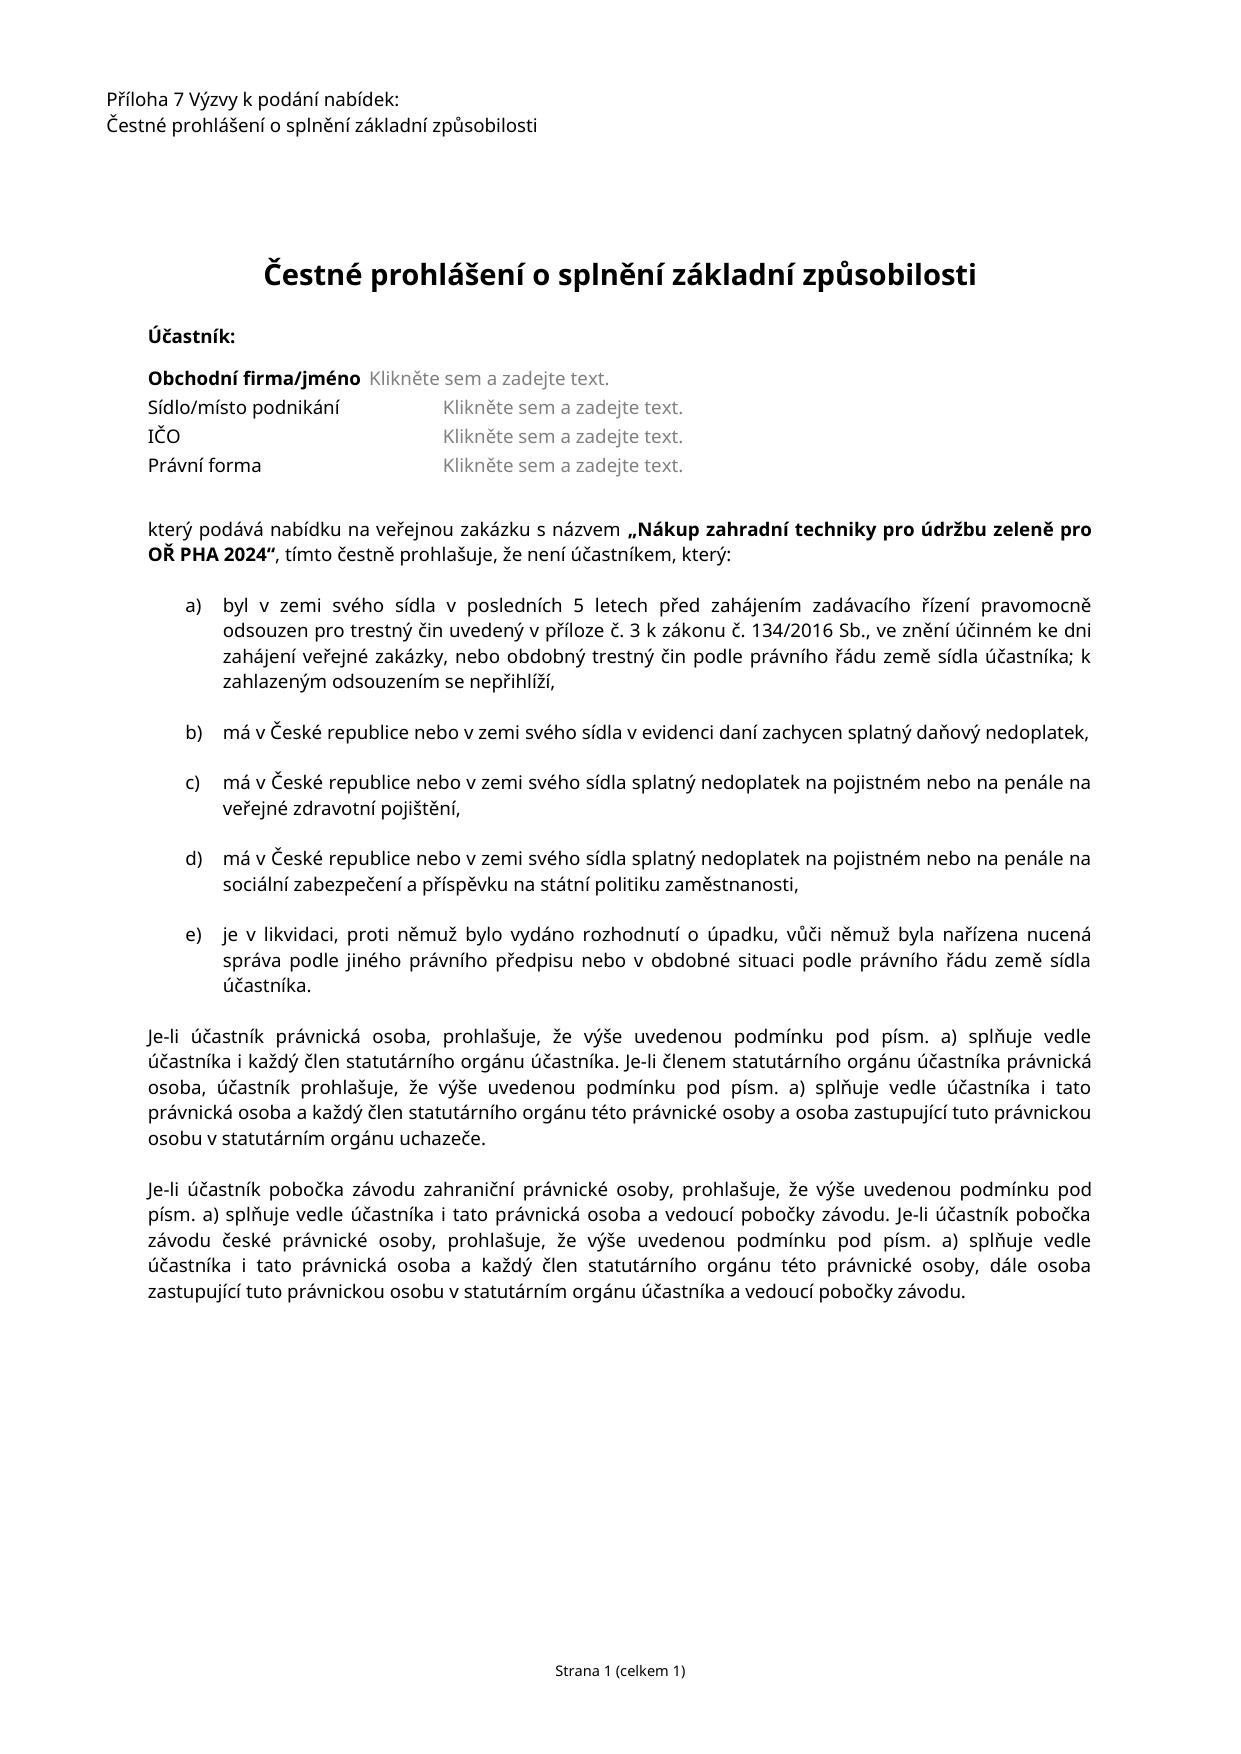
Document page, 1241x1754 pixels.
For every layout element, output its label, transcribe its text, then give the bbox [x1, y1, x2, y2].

text Obchodní firma/jméno [148, 362, 1093, 391]
list má v České republice nebo v zemi svého sídla splatný nedoplatek na pojistném nebo na penále na veřejné zdravotní pojištění, [185, 769, 1093, 821]
text který podává nabídku na veřejnou zakázku s názvem „Nákup zahradní techniky pro údržbu zeleně pro OŘ PHA 2024“, tímto čestně prohlašuje, že není účastníkem, který: [148, 516, 1093, 567]
text Právní forma [148, 449, 1093, 478]
list byl v zemi svého sídla v posledních 5 letech před zahájením zadávacího řízení pravomocně odsouzen pro trestný čin uvedený v příloze č. 3 k zákonu č. 134/2016 Sb., ve znění účinném ke dni zahájení veřejné zakázky, nebo obdobný trestný čin podle právního řádu země sídla účastníka; k zahlazeným odsouzením se nepřihlíží, [185, 592, 1093, 694]
list má v České republice nebo v zemi svého sídla splatný nedoplatek na pojistném nebo na penále na sociální zabezpečení a příspěvku na státní politiku zaměstnanosti, [185, 846, 1093, 897]
list je v likvidaci, proti němuž bylo vydáno rozhodnutí o úpadku, vůči němuž byla nařízena nucená správa podle jiného právního předpisu nebo v obdobné situaci podle právního řádu země sídla účastníka. [185, 922, 1093, 998]
text IČO [148, 420, 1093, 449]
text Je-li účastník pobočka závodu zahraniční právnické osoby, prohlašuje, že výše uvedenou podmínku pod písm. a) splňuje vedle účastníka i tato právnická osoba a vedoucí pobočky závodu. Je-li účastník pobočka závodu české právnické osoby, prohlašuje, že výše uvedenou podmínku pod písm. a) splňuje vedle účastníka i tato právnická osoba a každý člen statutárního orgánu této právnické osoby, dále osoba zastupující tuto právnickou osobu v statutárním orgánu účastníka a vedoucí pobočky závodu. [148, 1176, 1093, 1304]
text Sídlo/místo podnikání [148, 391, 1093, 420]
text Účastník: [148, 318, 1093, 349]
list má v České republice nebo v zemi svého sídla v evidenci daní zachycen splatný daňový nedoplatek, [185, 719, 1093, 744]
title Čestné prohlášení o splnění základní způsobilosti [148, 254, 1093, 293]
text Je-li účastník právnická osoba, prohlašuje, že výše uvedenou podmínku pod písm. a) splňuje vedle účastníka i každý člen statutárního orgánu účastníka. Je-li členem statutárního orgánu účastníka právnická osoba, účastník prohlašuje, že výše uvedenou podmínku pod písm. a) splňuje vedle účastníka i tato právnická osoba a každý člen statutárního orgánu této právnické osoby a osoba zastupující tuto právnickou osobu v statutárním orgánu uchazeče. [148, 1023, 1093, 1151]
